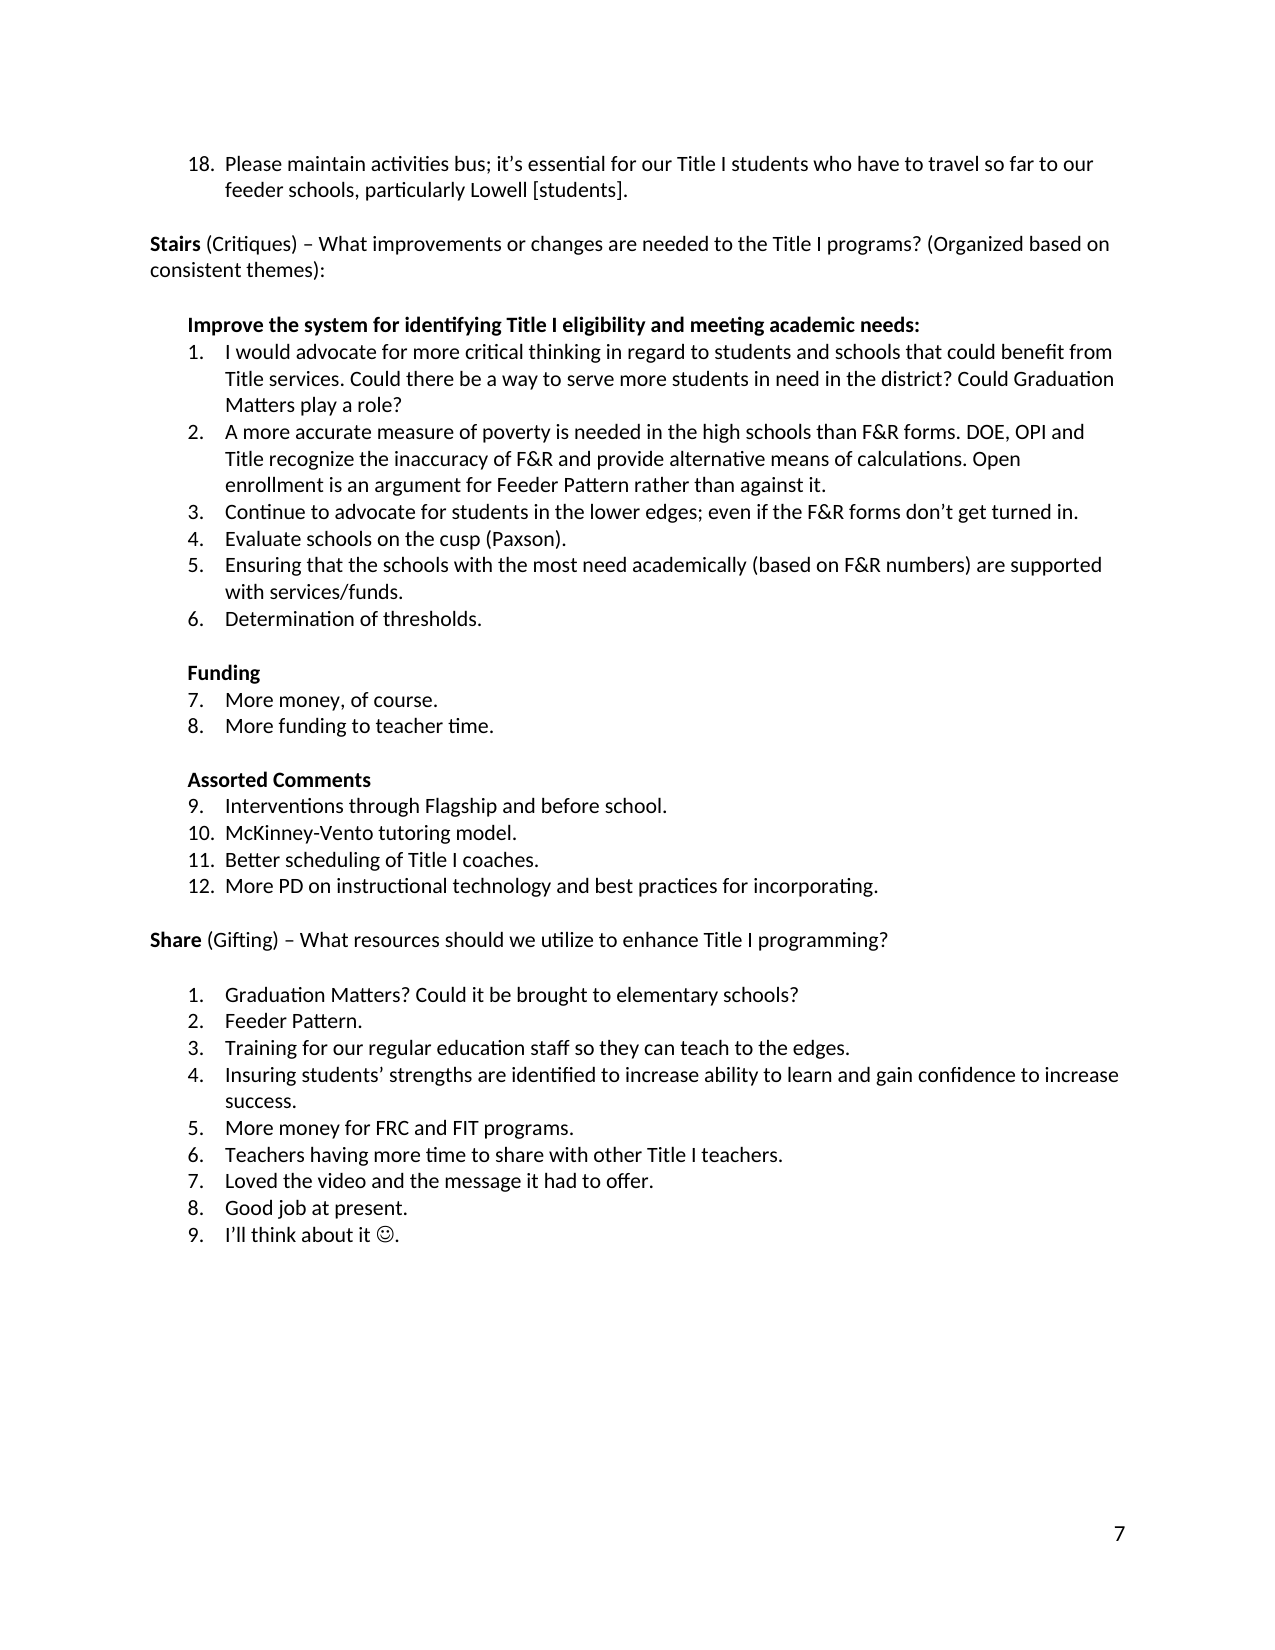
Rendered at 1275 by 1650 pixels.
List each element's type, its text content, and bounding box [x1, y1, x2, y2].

list McKinney-Vento tutoring model. [187, 819, 1125, 846]
text Improve the system for identifying Title I eligibility and meeting academic needs: [187, 311, 1125, 338]
list Feeder Pattern. [187, 1007, 1125, 1034]
list More funding to teacher time. [187, 713, 1125, 739]
list Good job at present. [187, 1194, 1125, 1221]
list Graduation Matters? Could it be brought to elementary schools? [187, 981, 1125, 1007]
list More money, of course. [187, 686, 1125, 713]
list I would advocate for more critical thinking in regard to students and schools that could benefit from Title services. Could there be a way to serve more students in need in the district? Could Graduation Matters play a role? [187, 338, 1125, 418]
list More money for FRC and FIT programs. [187, 1114, 1125, 1141]
text Assorted Comments [187, 766, 1125, 793]
list A more accurate measure of poverty is needed in the high schools than F&R forms. DOE, OPI and Title recognize the inaccuracy of F&R and provide alternative means of calculations. Open enrollment is an argument for Feeder Pattern rather than against it. [187, 418, 1125, 498]
list Please maintain activities bus; it’s essential for our Title I students who have to travel so far to our feeder schools, particularly Lowell [students]. [187, 150, 1125, 203]
list Better scheduling of Title I coaches. [187, 846, 1125, 873]
text Share (Gifting) – What resources should we utilize to enhance Title I programming? [150, 926, 1125, 981]
list Loved the video and the message it had to offer. [187, 1167, 1125, 1194]
list Determination of thresholds. [187, 605, 1125, 659]
text Funding [187, 659, 1125, 686]
list Evaluate schools on the cusp (Paxson). [187, 525, 1125, 551]
list Teachers having more time to share with other Title I teachers. [187, 1141, 1125, 1167]
list Continue to advocate for students in the lower edges; even if the F&R forms don’t get turned in. [187, 498, 1125, 525]
list Training for our regular education staff so they can teach to the edges. [187, 1034, 1125, 1061]
list Ensuring that the schools with the most need academically (based on F&R numbers) are supported with services/funds. [187, 551, 1125, 605]
list More PD on instructional technology and best practices for incorporating. [187, 873, 1125, 899]
list Insuring students’ strengths are identified to increase ability to learn and gain confidence to increase success. [187, 1061, 1125, 1114]
list Interventions through Flagship and before school. [187, 793, 1125, 819]
list I’ll think about it . [187, 1221, 1125, 1247]
text Stairs (Critiques) – What improvements or changes are needed to the Title I programs? (Organized based on consistent themes): [150, 230, 1125, 311]
